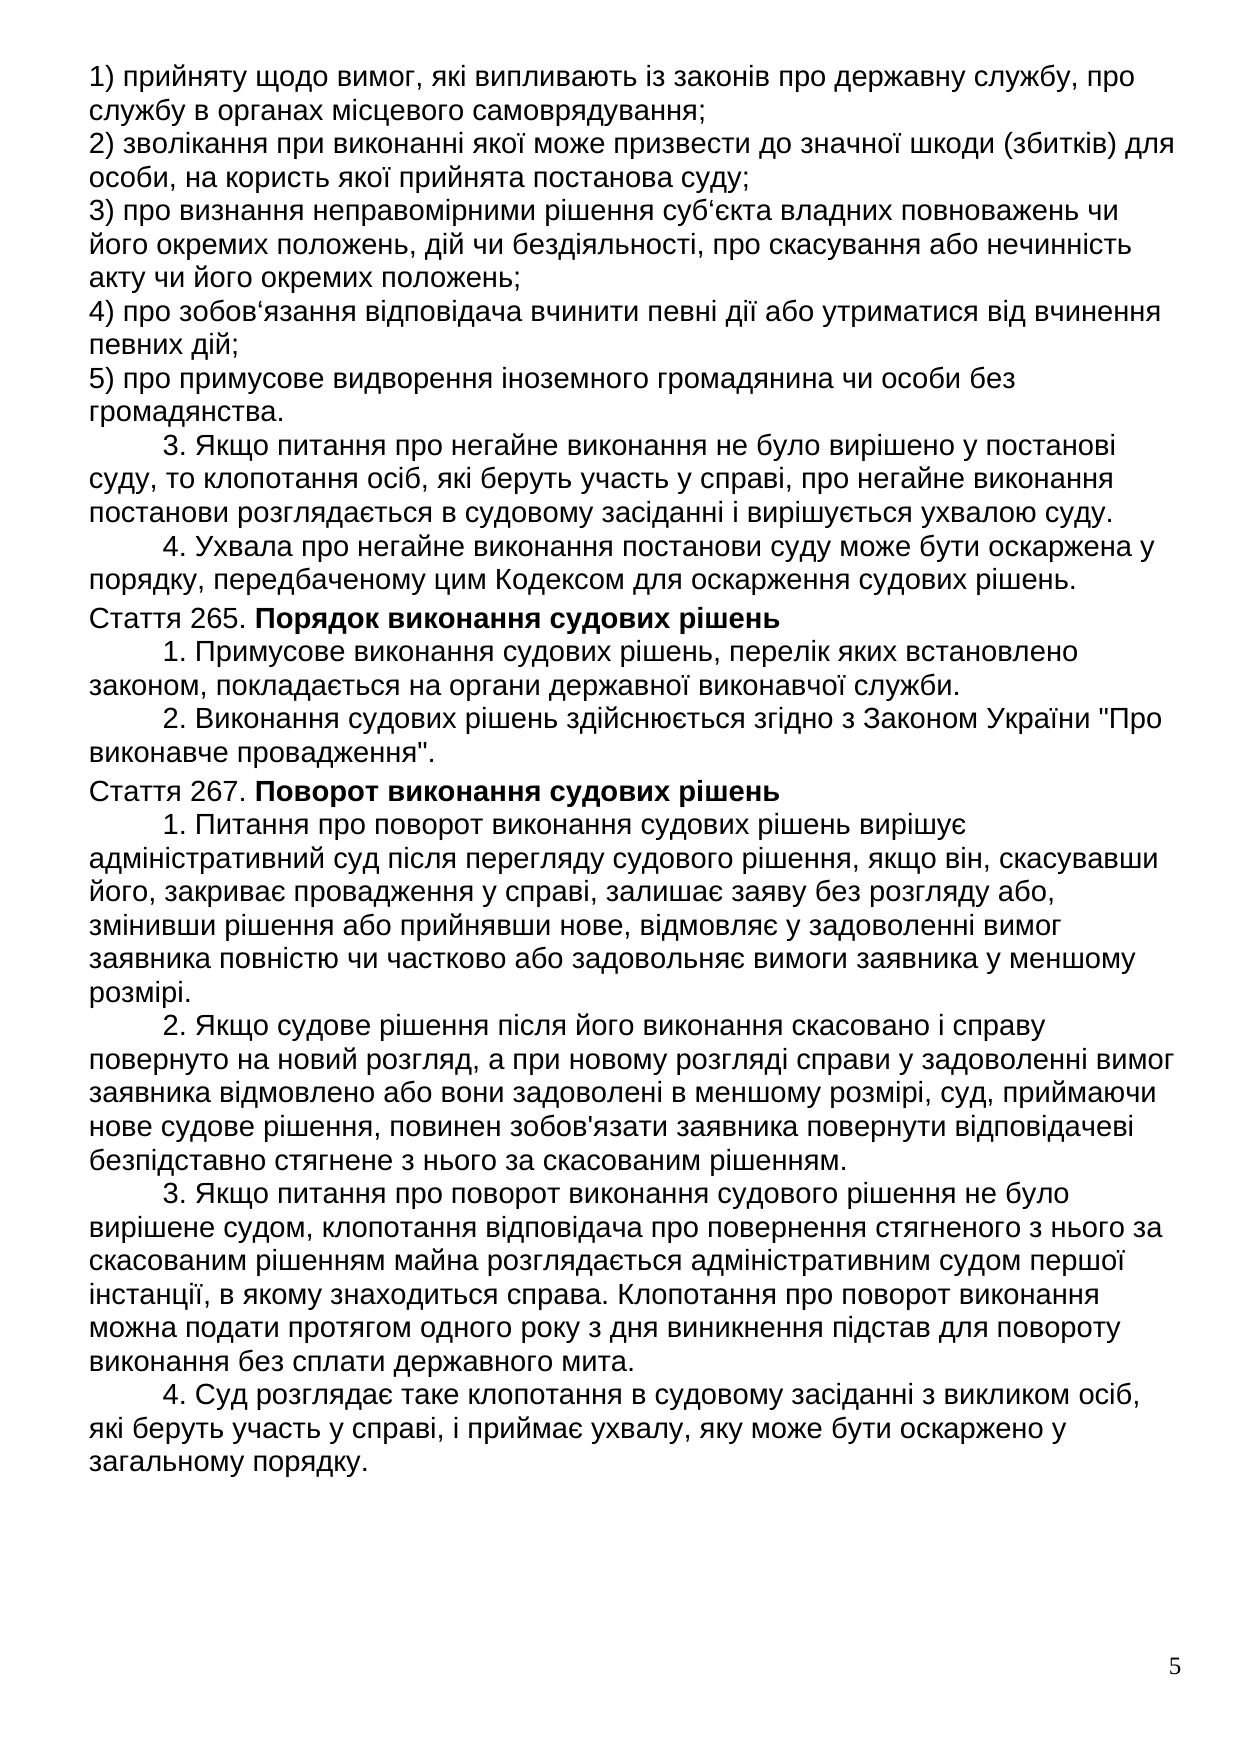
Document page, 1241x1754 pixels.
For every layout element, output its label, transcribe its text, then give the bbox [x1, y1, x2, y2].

text Стаття 265. Порядок виконання судових рішень 1. Примусове виконання судових рішень, перелік яких встановлено законом, покладається на органи державної виконавчої служби. 2. Виконання судових рішень здійснюється згідно з Законом України "Про виконавче провадження". [89, 601, 1181, 768]
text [89, 59, 1181, 596]
text Стаття 267. Поворот виконання судових рішень 1. Питання про поворот виконання судових рішень вирішує адміністративний суд після перегляду судового рішення, якщо він, скасувавши його, закриває провадження у справі, залишає заяву без розгляду або, змінивши рішення або прийнявши нове, відмовляє у задоволенні вимог заявника повністю чи частково або задовольняє вимоги заявника у меншому розмірі. 2. Якщо судове рішення після його виконання скасовано і справу повернуто на новий розгляд, а при новому розгляді справи у задоволенні вимог заявника відмовлено або вони задоволені в меншому розмірі, суд, приймаючи нове судове рішення, повинен зобов'язати заявника повернути відповідачеві безпідставно стягнене з нього за скасованим рішенням. 3. Якщо питання про поворот виконання судового рішення не було вирішене судом, клопотання відповідача про повернення стягненого з нього за скасованим рішенням майна розглядається адміністративним судом першої інстанції, в якому знаходиться справа. Клопотання про поворот виконання можна подати протягом одного року з дня виникнення підстав для повороту виконання без сплати державного мита. 4. Суд розглядає таке клопотання в судовому засіданні з викликом осіб, які беруть участь у справі, і приймає ухвалу, яку може бути оскаржено у загальному порядку. [89, 774, 1181, 1478]
